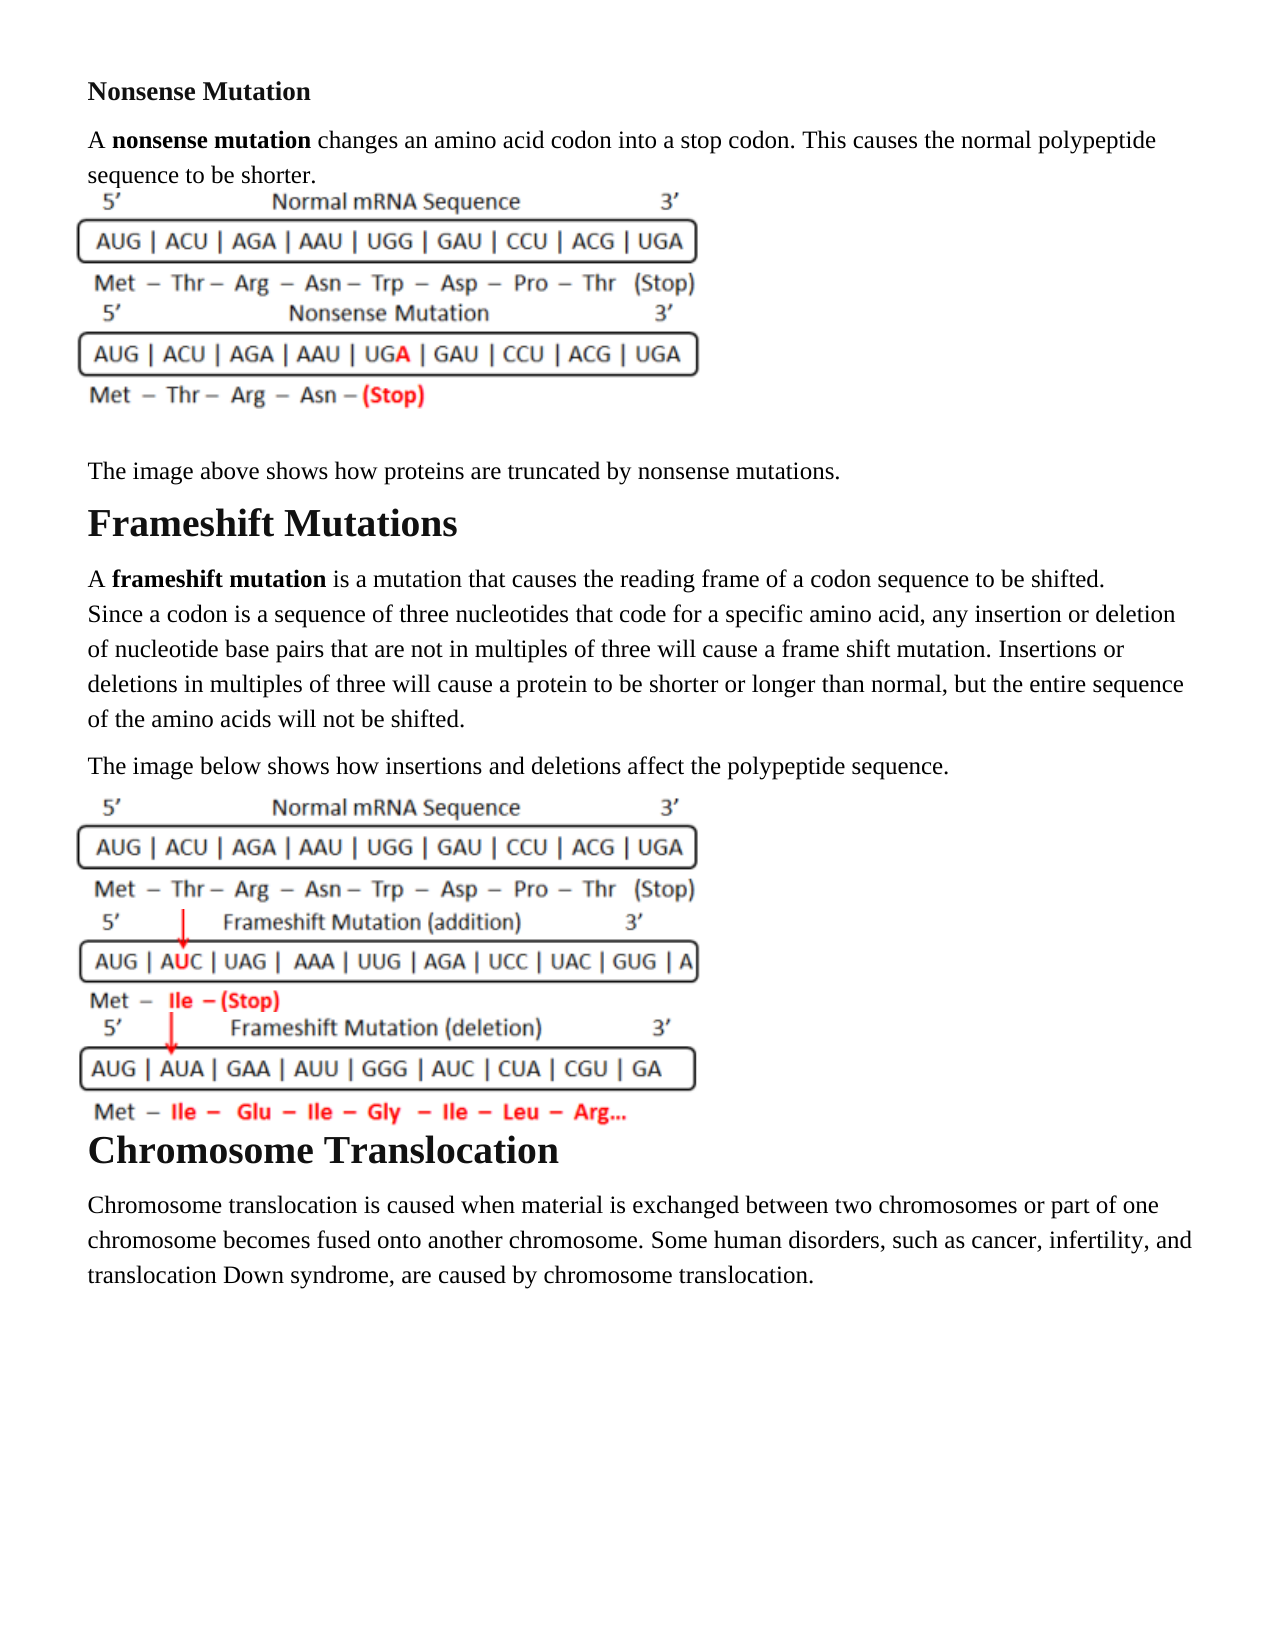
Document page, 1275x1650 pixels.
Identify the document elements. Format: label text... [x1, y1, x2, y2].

text Chromosome translocation is caused when material is exchanged between two chromosomes or part of one chromosome becomes fused onto another chromosome. Some human disorders, such as cancer, infertility, and translocation Down syndrome, are caused by chromosome translocation. [87, 1184, 1202, 1289]
text A nonsense mutation changes an amino acid codon into a stop codon. This causes the normal polypeptide sequence to be shorter. [87, 119, 1202, 189]
text A frameshift mutation is a mutation that causes the reading frame of a codon sequence to be shifted. [87, 557, 1202, 592]
picture [75, 795, 700, 1127]
text Frameshift Mutations [87, 499, 1215, 545]
text The image above shows how proteins are truncated by nonsense mutations. [87, 449, 1202, 484]
text Chromosome Translocation [87, 1126, 1215, 1172]
picture [75, 188, 700, 409]
text Nonsense Mutation [87, 75, 1215, 106]
text Since a codon is a sequence of three nucleotides that code for a specific amino acid, any insertion or deletion of nucleotide base pairs that are not in multiples of three will cause a frame shift mutation. Insertions or deletions in multiples of three will cause a protein to be shorter or longer than normal, but the entire sequence of the amino acids will not be shifted. [87, 592, 1202, 732]
text The image below shows how insertions and deletions affect the polypeptide sequence. [87, 745, 1202, 780]
